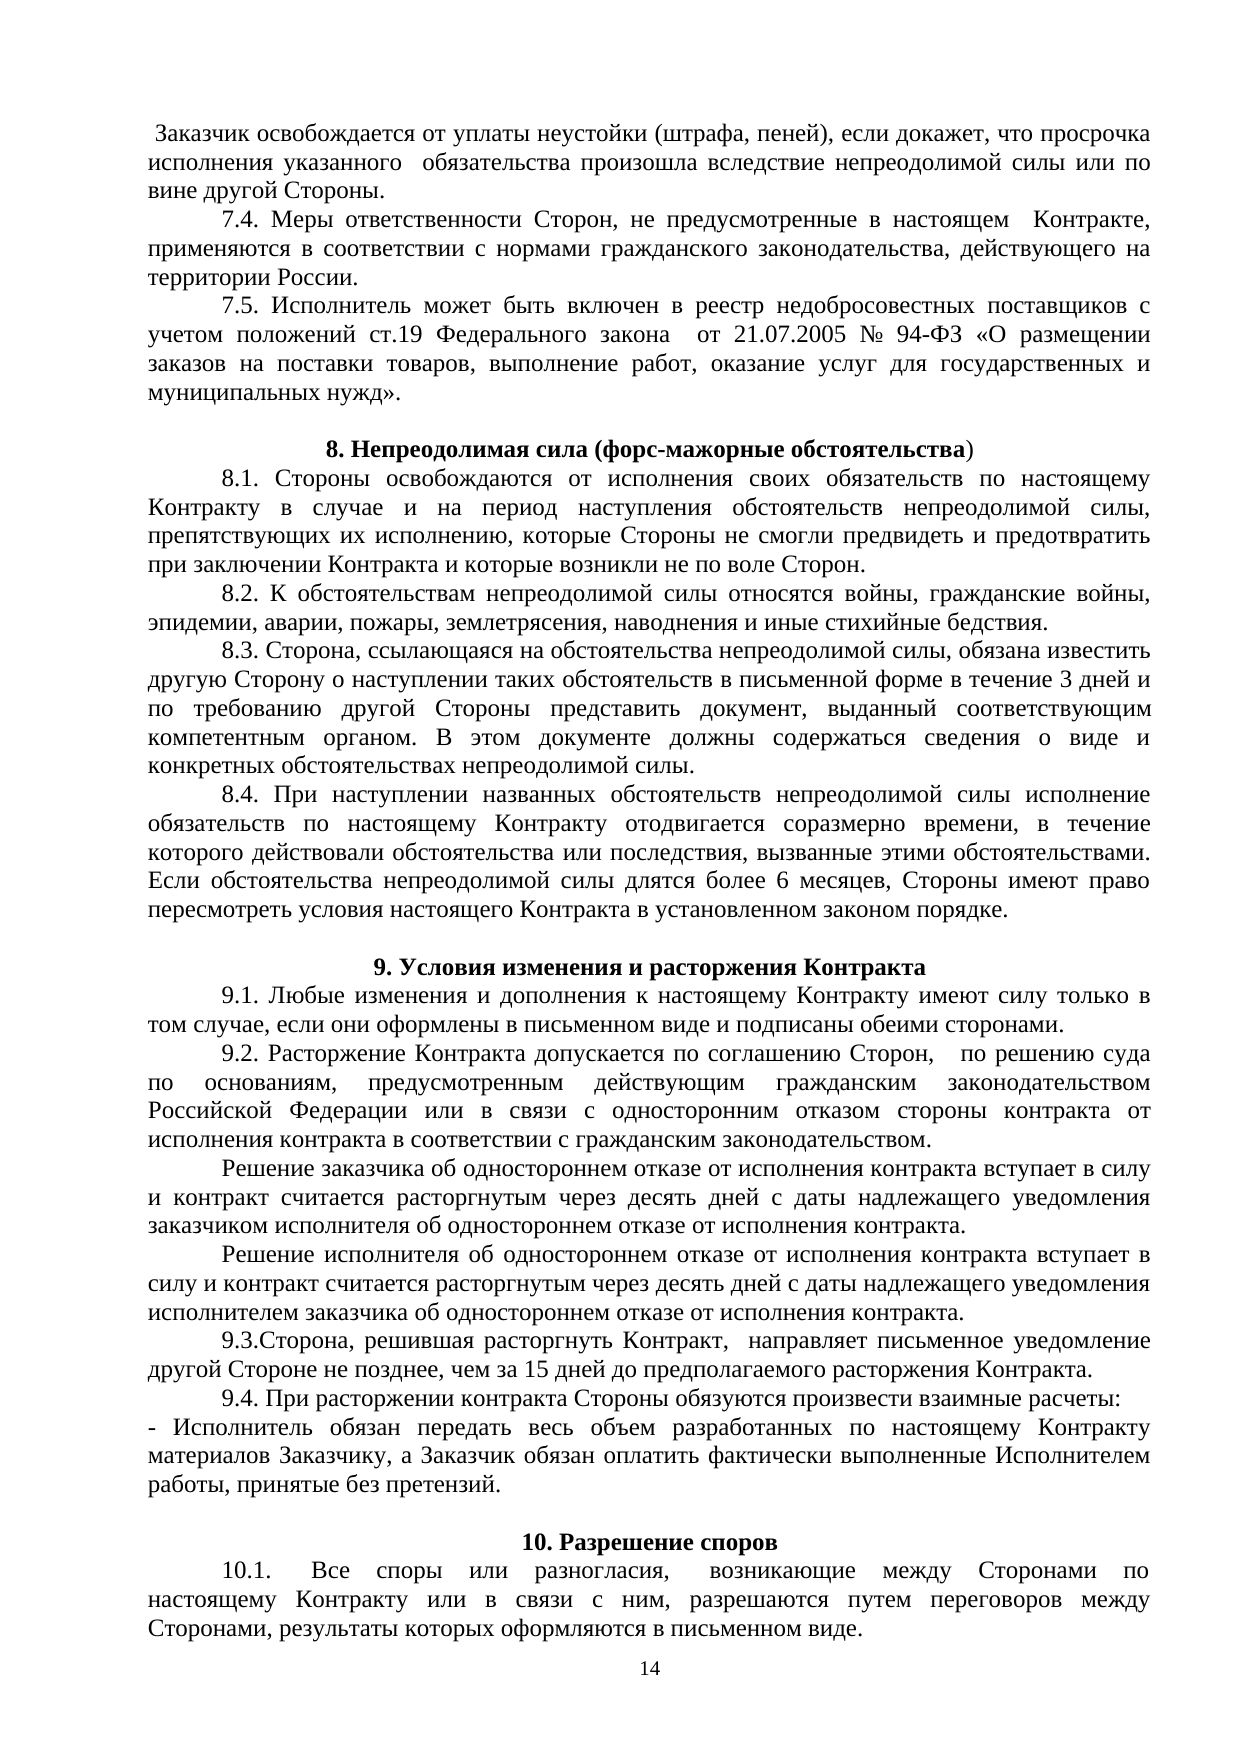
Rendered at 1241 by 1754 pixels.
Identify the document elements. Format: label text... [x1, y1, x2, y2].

text 7.5. Исполнитель может быть включен в реестр недобросовестных поставщиков с учетом положений ст.19 Федерального закона от 21.07.2005 № 94-ФЗ «О размещении заказов на поставки товаров, выполнение работ, оказание услуг для государственных и муниципальных нужд». [148, 291, 1152, 406]
text 10.1. Все споры или разногласия, возникающие между Сторонами по настоящему Контракту или в связи с ним, разрешаются путем переговоров между Сторонами, результаты которых оформляются в письменном виде. [148, 1556, 1152, 1642]
text 9.3.Сторона, решившая расторгнуть Контракт, направляет письменное уведомление другой Стороне не позднее, чем за 15 дней до предполагаемого расторжения Контракта. [148, 1326, 1152, 1383]
text 8.3. Сторона, ссылающаяся на обстоятельства непреодолимой силы, обязана известить другую Сторону о наступлении таких обстоятельств в письменной форме в течение 3 дней и по требованию другой Стороны представить документ, выданный соответствующим компетентным органом. В этом документе должны содержаться сведения о виде и конкретных обстоятельствах непреодолимой силы. [148, 636, 1152, 779]
text 9. Условия изменения и расторжения Контракта [148, 952, 1152, 981]
text Заказчик освобождается от уплаты неустойки (штрафа, пеней), если докажет, что просрочка исполнения указанного обязательства произошла вследствие непреодолимой силы или по вине другой Стороны. [148, 118, 1152, 204]
text 8. Непреодолимая сила (форс-мажорные обстоятельства) [148, 434, 1152, 463]
text 8.4. При наступлении названных обстоятельств непреодолимой силы исполнение обязательств по настоящему Контракту отодвигается соразмерно времени, в течение которого действовали обстоятельства или последствия, вызванные этими обстоятельствами. Если обстоятельства непреодолимой силы длятся более 6 месяцев, Стороны имеют право пересмотреть условия настоящего Контракта в установленном законом порядке. [148, 779, 1152, 923]
text 7.4. Меры ответственности Сторон, не предусмотренные в настоящем Контракте, применяются в соответствии с нормами гражданского законодательства, действующего на территории России. [148, 204, 1152, 291]
text 8.1. Стороны освобождаются от исполнения своих обязательств по настоящему Контракту в случае и на период наступления обстоятельств непреодолимой силы, препятствующих их исполнению, которые Стороны не смогли предвидеть и предотвратить при заключении Контракта и которые возникли не по воле Сторон. [148, 463, 1152, 578]
text 9.2. Расторжение Контракта допускается по соглашению Сторон, по решению суда по основаниям, предусмотренным действующим гражданским законодательством Российской Федерации или в связи с односторонним отказом стороны контракта от исполнения контракта в соответствии с гражданским законодательством. [148, 1038, 1152, 1153]
text 10. Разрешение споров [148, 1527, 1152, 1556]
text Решение заказчика об одностороннем отказе от исполнения контракта вступает в силу и контракт считается расторгнутым через десять дней с даты надлежащего уведомления заказчиком исполнителя об одностороннем отказе от исполнения контракта. [148, 1153, 1152, 1239]
text Решение исполнителя об одностороннем отказе от исполнения контракта вступает в силу и контракт считается расторгнутым через десять дней с даты надлежащего уведомления исполнителем заказчика об одностороннем отказе от исполнения контракта. [148, 1239, 1152, 1326]
text 9.4. При расторжении контракта Стороны обязуются произвести взаимные расчеты: [148, 1383, 1152, 1412]
text 8.2. К обстоятельствам непреодолимой силы относятся войны, гражданские войны, эпидемии, аварии, пожары, землетрясения, наводнения и иные стихийные бедствия. [148, 578, 1152, 636]
text - Исполнитель обязан передать весь объем разработанных по настоящему Контракту материалов Заказчику, а Заказчик обязан оплатить фактически выполненные Исполнителем работы, принятые без претензий. [148, 1412, 1152, 1498]
text 9.1. Любые изменения и дополнения к настоящему Контракту имеют силу только в том случае, если они оформлены в письменном виде и подписаны обеими сторонами. [148, 981, 1152, 1038]
